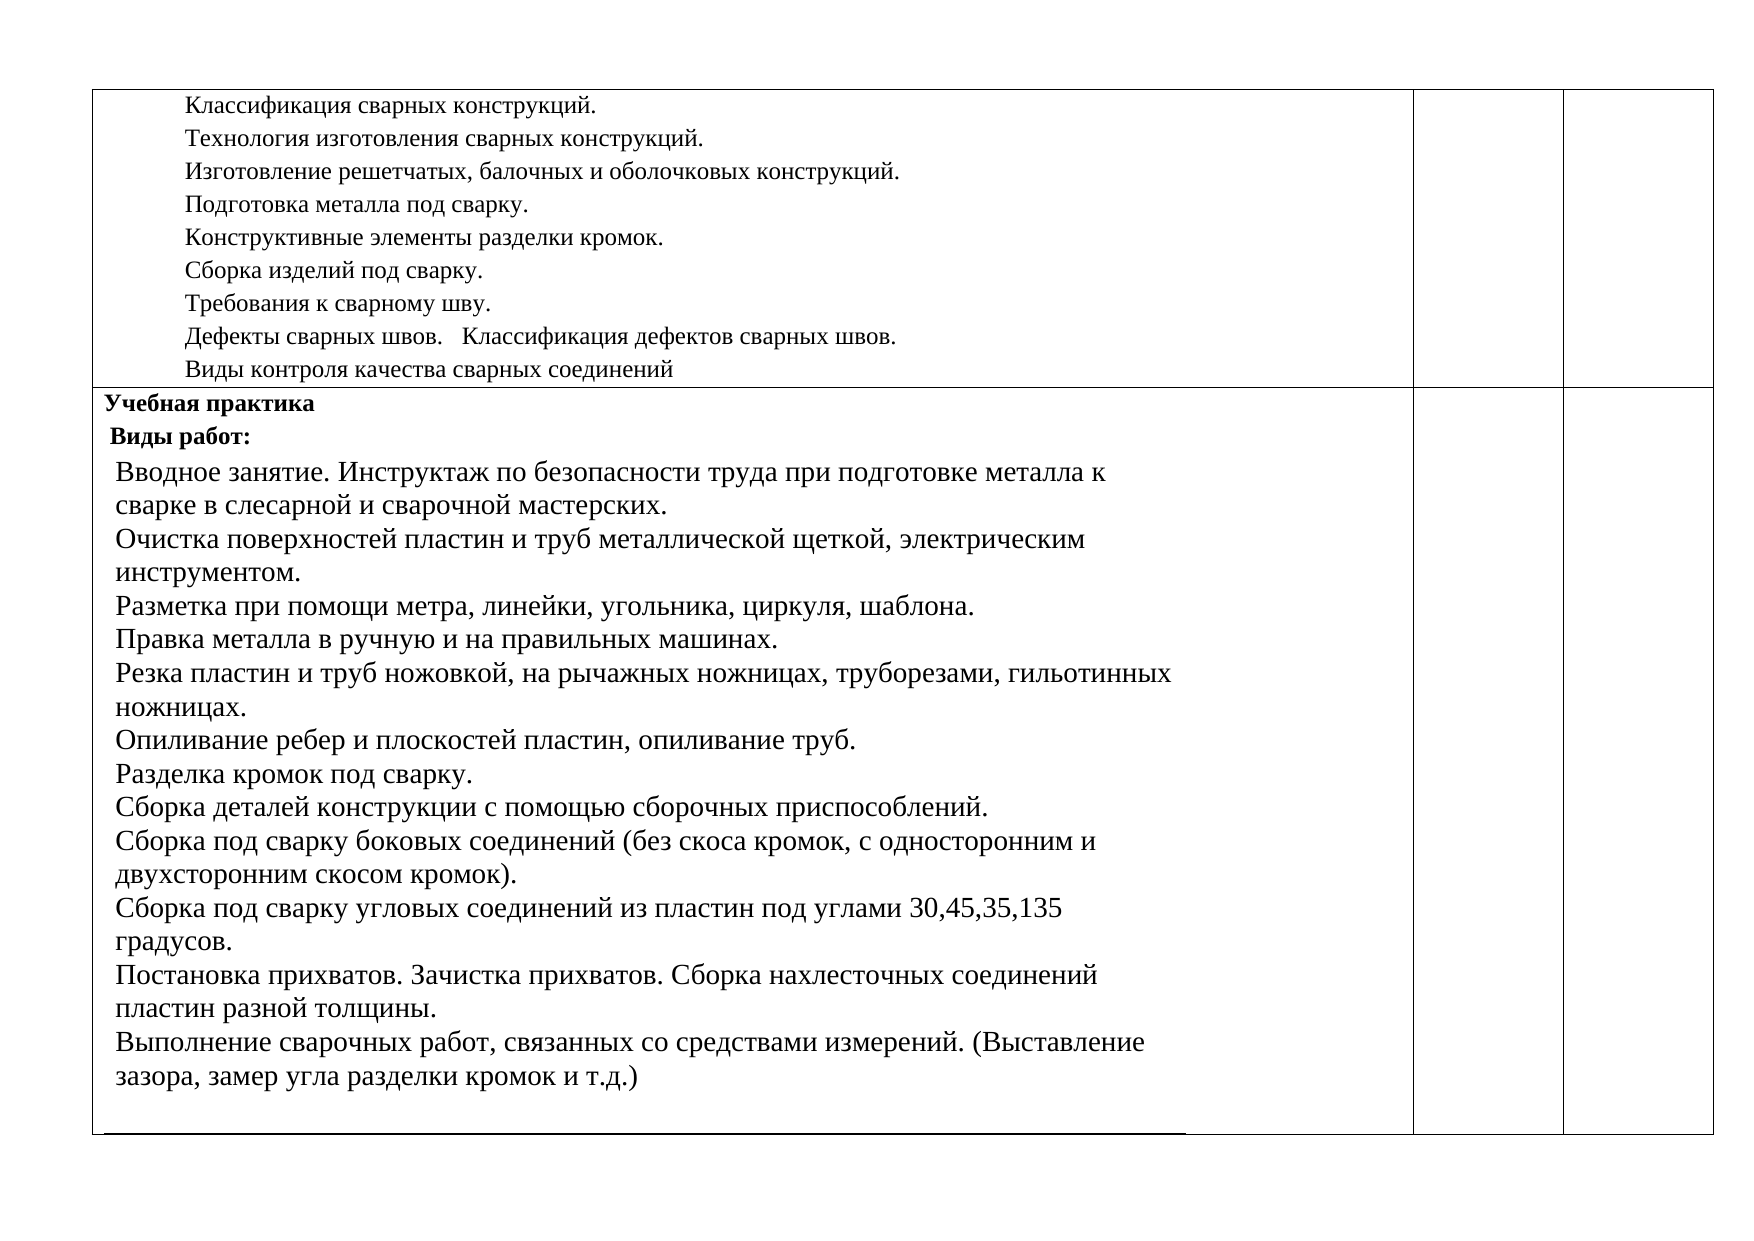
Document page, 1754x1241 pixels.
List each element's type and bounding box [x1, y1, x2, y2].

table_cell [1564, 388, 1713, 1134]
table_cell [1414, 90, 1563, 387]
table_cell [1414, 388, 1563, 1134]
table_cell [93, 90, 1413, 387]
table_cell [93, 388, 1413, 1134]
table_cell [1564, 90, 1713, 387]
